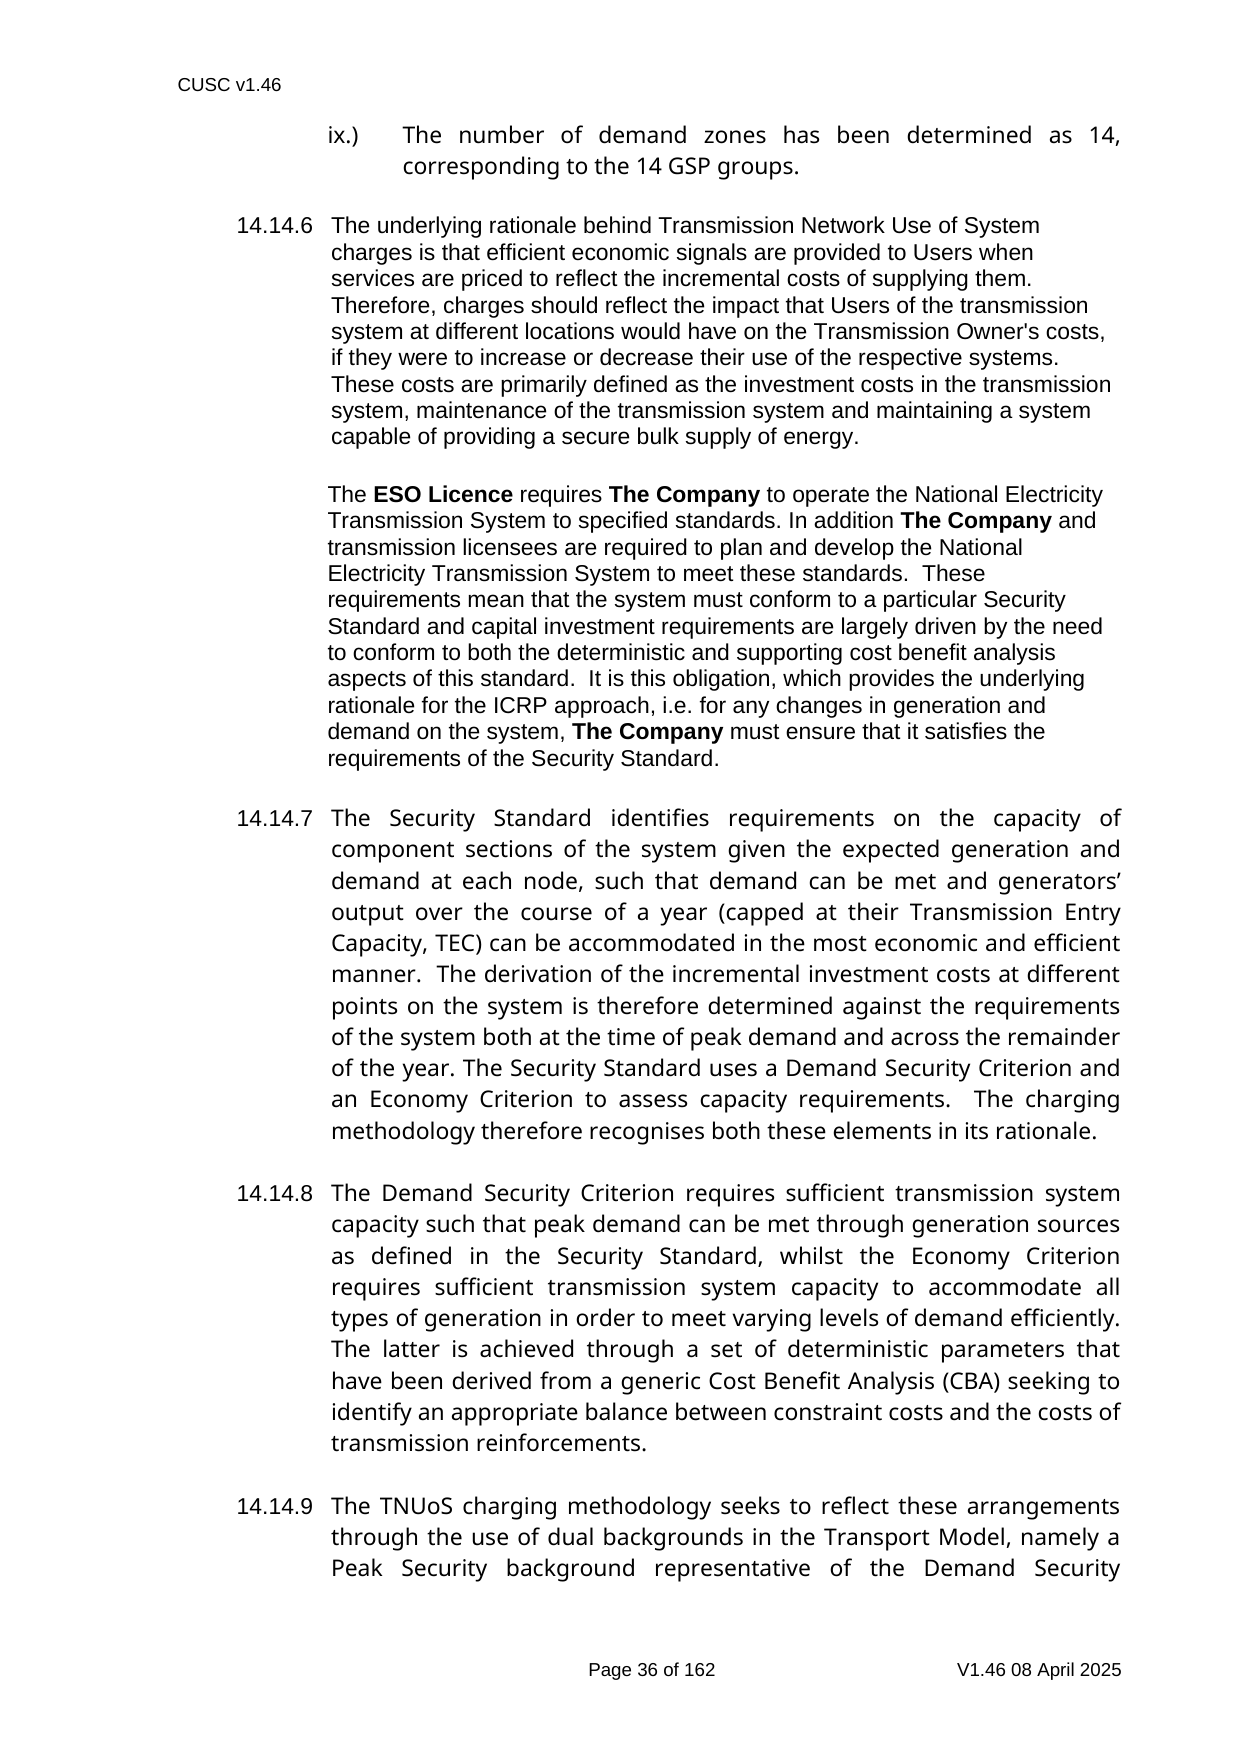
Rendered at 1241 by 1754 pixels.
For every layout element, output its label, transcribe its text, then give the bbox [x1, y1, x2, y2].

list The underlying rationale behind Transmission Network Use of System charges is that efficient economic signals are provided to Users when services are priced to reflect the incremental costs of supplying them. Therefore, charges should reflect the impact that Users of the transmission system at different locations would have on the Transmission Owner's costs, if they were to increase or decrease their use of the respective systems. These costs are primarily defined as the investment costs in the transmission system, maintenance of the transmission system and maintaining a system capable of providing a secure bulk supply of energy. [236, 212, 1121, 450]
list The Security Standard identifies requirements on the capacity of component sections of the system given the expected generation and demand at each node, such that demand can be met and generators’ output over the course of a year (capped at their Transmission Entry Capacity, TEC) can be accommodated in the most economic and efficient manner. The derivation of the incremental investment costs at different points on the system is therefore determined against the requirements of the system both at the time of peak demand and across the remainder of the year. The Security Standard uses a Demand Security Criterion and an Economy Criterion to assess capacity requirements. The charging methodology therefore recognises both these elements in its rationale. [236, 802, 1121, 1146]
text The ESO Licence requires The Company to operate the National Electricity Transmission System to specified standards. In addition The Company and transmission licensees are required to plan and develop the National Electricity Transmission System to meet these standards. These requirements mean that the system must conform to a particular Security Standard and capital investment requirements are largely driven by the need to conform to both the deterministic and supporting cost benefit analysis aspects of this standard. It is this obligation, which provides the underlying rationale for the ICRP approach, i.e. for any changes in generation and demand on the system, The Company must ensure that it satisfies the requirements of the Security Standard. [327, 481, 1121, 771]
list The Demand Security Criterion requires sufficient transmission system capacity such that peak demand can be met through generation sources as defined in the Security Standard, whilst the Economy Criterion requires sufficient transmission system capacity to accommodate all types of generation in order to meet varying levels of demand efficiently. The latter is achieved through a set of deterministic parameters that have been derived from a generic Cost Benefit Analysis (CBA) seeking to identify an appropriate balance between constraint costs and the costs of transmission reinforcements. [236, 1177, 1121, 1458]
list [236, 1489, 1121, 1583]
list The number of demand zones has been determined as 14, corresponding to the 14 GSP groups. [327, 119, 1121, 181]
